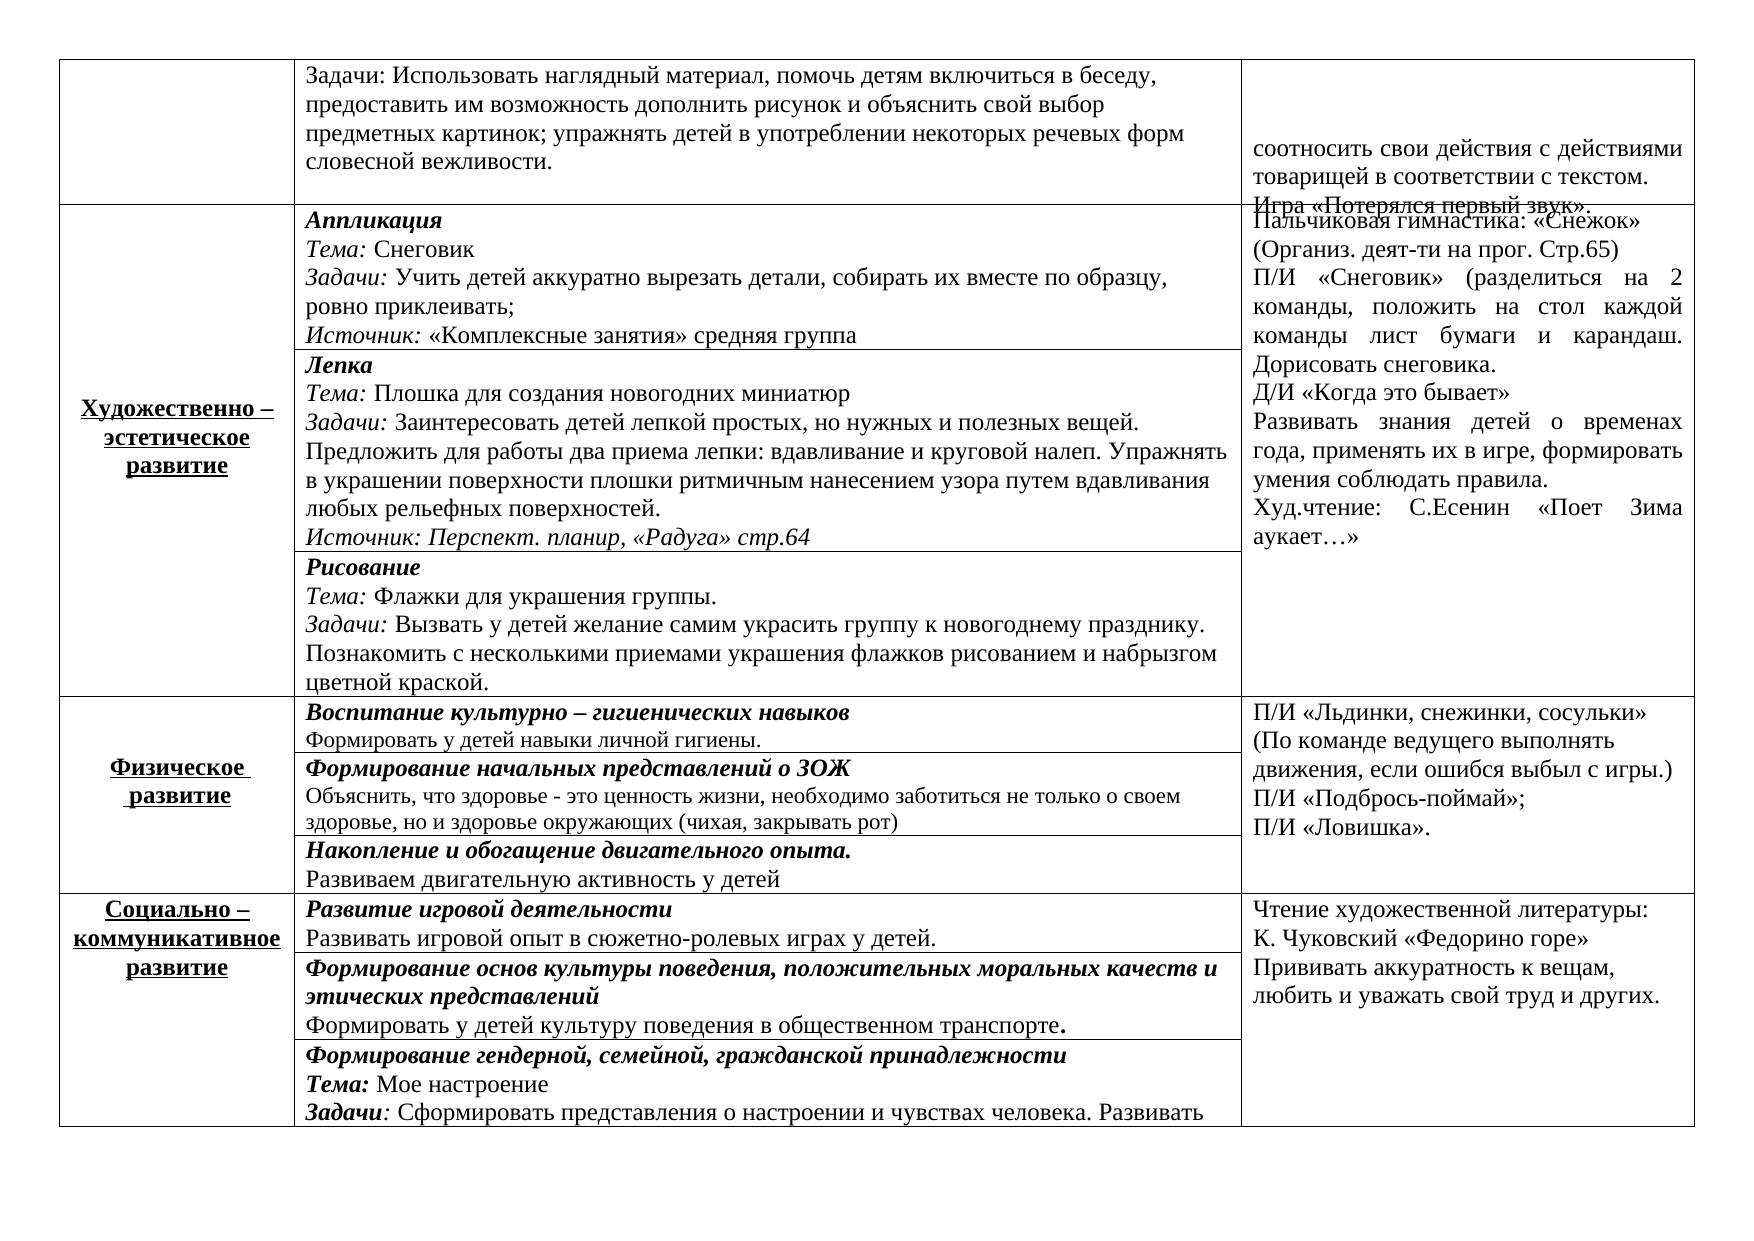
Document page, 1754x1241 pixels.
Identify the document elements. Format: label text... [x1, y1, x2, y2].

table_cell П/И «Льдинки, снежинки, сосульки» (По команде ведущего выполнять движения, если ошибся выбыл с игры.) П/И «Подбрось-поймай»; П/И «Ловишка». [1242, 697, 1694, 893]
table_cell Формирование начальных представлений о ЗОЖ Объяснить, что здоровье - это ценность жизни, необходимо заботиться не только о своем здоровье, но и здоровье окружающих (чихая, закрывать рот) [295, 753, 1241, 834]
table_cell Пальчиковая гимнастика: «Снежок» (Организ. деят-ти на прог. Стр.65) П/И «Снеговик» (разделиться на 2 команды, положить на стол каждой команды лист бумаги и карандаш. Дорисовать снеговика. Д/И «Когда это бывает» Развивать знания детей о временах года, применять их в игре, формировать умения соблюдать правила. Худ.чтение: С.Есенин «Поет Зима аукает…» [1242, 205, 1694, 696]
table_cell Накопление и обогащение двигательного опыта. Развиваем двигательную активность у детей [295, 836, 1241, 893]
table_cell Лепка Тема: Плошка для создания новогодних миниатюр Задачи: Заинтересовать детей лепкой простых, но нужных и полезных вещей. Предложить для работы два приема лепки: вдавливание и круговой налеп. Упражнять в украшении поверхности плошки ритмичным нанесением узора путем вдавливания любых рельефных поверхностей. Источник: Перспект. планир, «Радуга» стр.64 [295, 350, 1241, 551]
table_cell Формирование основ культуры поведения, положительных моральных качеств и этических представлений Формировать у детей культуру поведения в общественном транспорте. [295, 953, 1241, 1039]
table_cell Физическое развитие [60, 697, 294, 893]
table_cell Художественно – эстетическое развитие [60, 205, 294, 696]
table_cell Рисование Тема: Флажки для украшения группы. Задачи: Вызвать у детей желание самим украсить группу к новогоднему празднику. Познакомить с несколькими приемами украшения флажков рисованием и набрызгом цветной краской. [295, 552, 1241, 696]
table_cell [295, 60, 1241, 204]
table_cell Развитие игровой деятельности Развивать игровой опыт в сюжетно-ролевых играх у детей. [295, 894, 1241, 952]
table_cell Аппликация Тема: Снеговик Задачи: Учить детей аккуратно вырезать детали, собирать их вместе по образцу, ровно приклеивать; Источник: «Комплексные занятия» средняя группа [295, 205, 1241, 349]
table_cell Воспитание культурно – гигиенических навыков Формировать у детей навыки личной гигиены. [295, 697, 1241, 752]
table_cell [295, 1040, 1241, 1126]
table_cell Социально – коммуникативное развитие [60, 894, 294, 1126]
table_cell Чтение художественной литературы: К. Чуковский «Федорино горе» Прививать аккуратность к вещам, любить и уважать свой труд и других. С/р игра «Больница» Экспериментальная деятельность (в соответствии с тематикой) Цель: Способствовать развитию у детей познавательной активности, любознательности, стремления к самостоятельному познанию и мышлению. [1242, 894, 1694, 1126]
